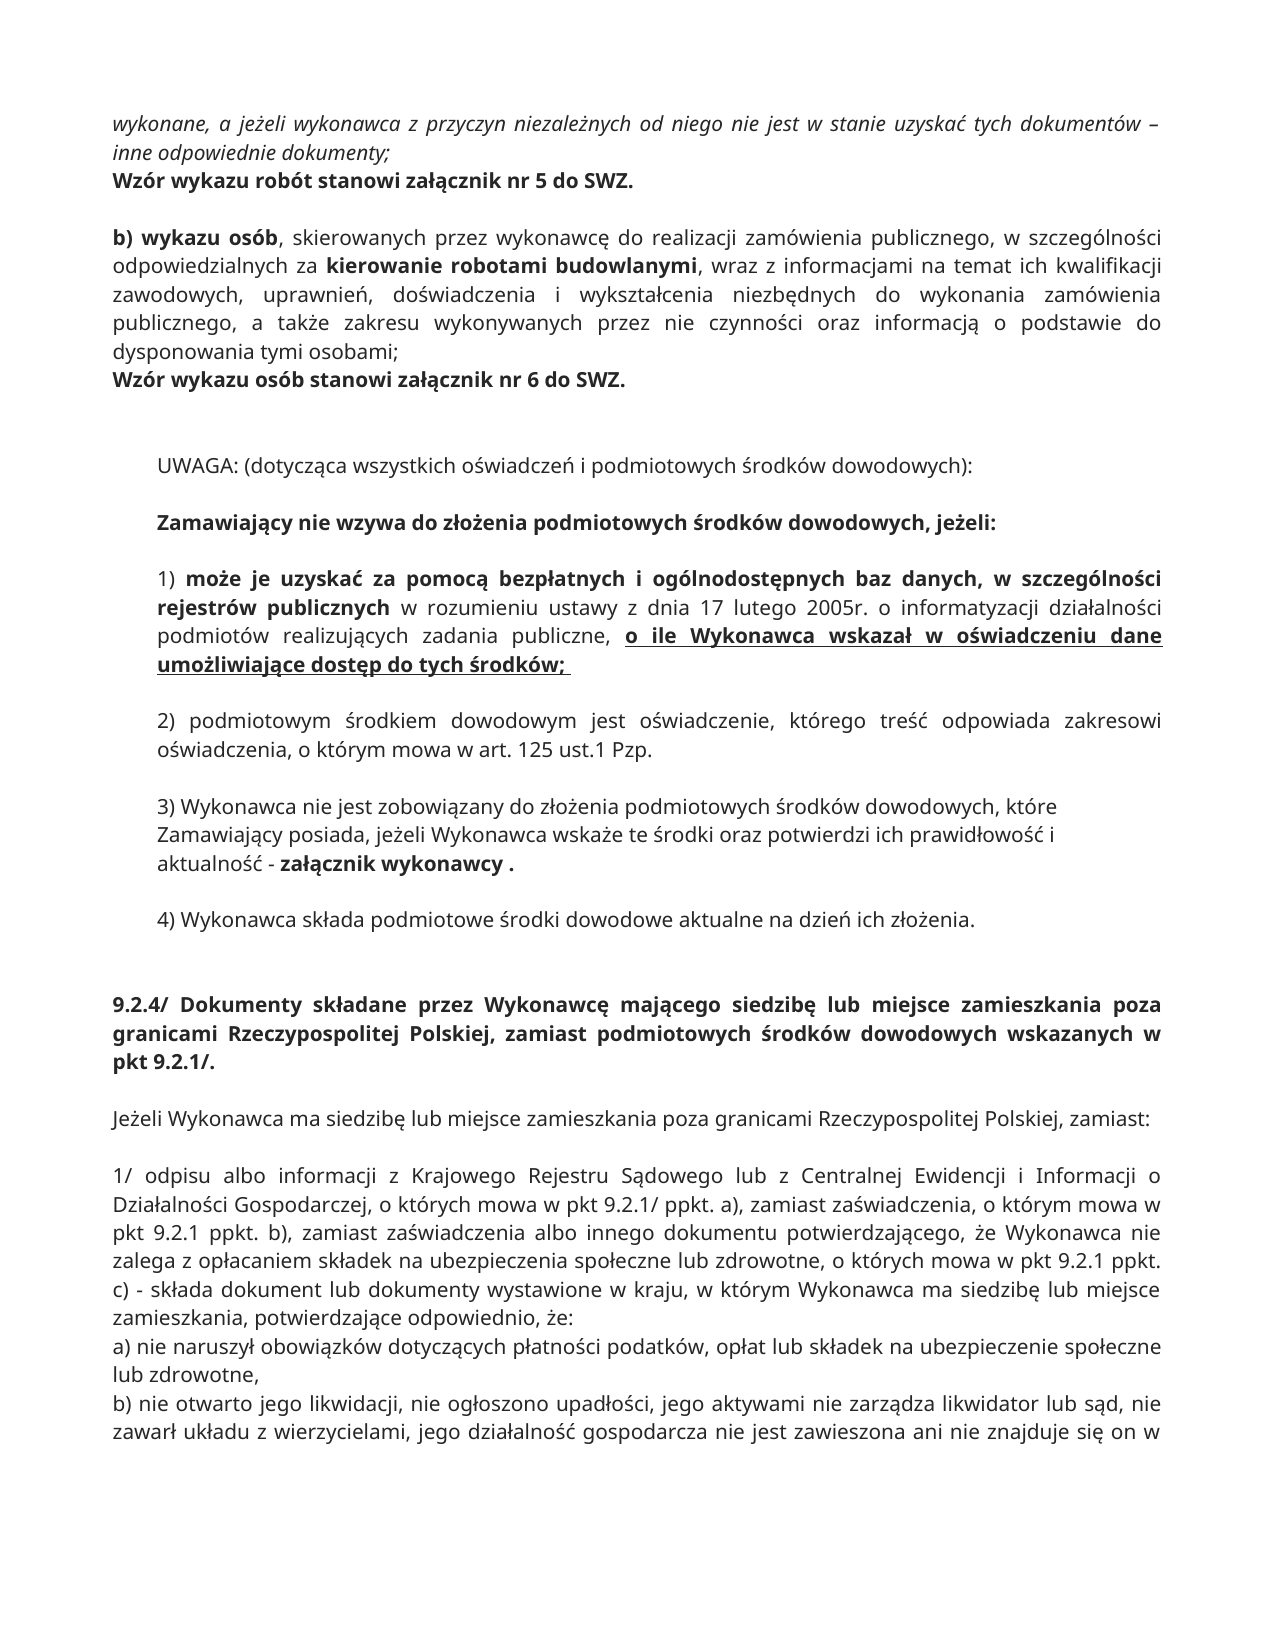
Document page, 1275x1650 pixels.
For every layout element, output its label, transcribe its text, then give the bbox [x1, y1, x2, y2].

text 4) Wykonawca składa podmiotowe środki dowodowe aktualne na dzień ich złożenia. [157, 905, 1162, 934]
text 9.2.4/ Dokumenty składane przez Wykonawcę mającego siedzibę lub miejsce zamieszkania poza granicami Rzeczypospolitej Polskiej, zamiast podmiotowych środków dowodowych wskazanych w pkt 9.2.1/. [112, 991, 1162, 1076]
text Wzór wykazu robót stanowi załącznik nr 5 do SWZ. [112, 166, 1162, 195]
text 1/ odpisu albo informacji z Krajowego Rejestru Sądowego lub z Centralnej Ewidencji i Informacji o Działalności Gospodarczej, o których mowa w pkt 9.2.1/ ppkt. a), zamiast zaświadczenia, o którym mowa w pkt 9.2.1 ppkt. b), zamiast zaświadczenia albo innego dokumentu potwierdzającego, że Wykonawca nie zalega z opłacaniem składek na ubezpieczenia społeczne lub zdrowotne, o których mowa w pkt 9.2.1 ppkt. c) - składa dokument lub dokumenty wystawione w kraju, w którym Wykonawca ma siedzibę lub miejsce zamieszkania, potwierdzające odpowiednio, że: [112, 1161, 1162, 1332]
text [112, 1389, 1162, 1446]
text 1) może je uzyskać za pomocą bezpłatnych i ogólnodostępnych baz danych, w szczególności rejestrów publicznych w rozumieniu ustawy z dnia 17 lutego 2005r. o informatyzacji działalności podmiotów realizujących zadania publiczne, o ile Wykonawca wskazał w oświadczeniu dane umożliwiające dostęp do tych środków; [157, 564, 1162, 678]
text b) wykazu osób, skierowanych przez wykonawcę do realizacji zamówienia publicznego, w szczególności odpowiedzialnych za kierowanie robotami budowlanymi, wraz z informacjami na temat ich kwalifikacji zawodowych, uprawnień, doświadczenia i wykształcenia niezbędnych do wykonania zamówienia publicznego, a także zakresu wykonywanych przez nie czynności oraz informacją o podstawie do dysponowania tymi osobami; [112, 223, 1162, 365]
text Zamawiający nie wzywa do złożenia podmiotowych środków dowodowych, jeżeli: [157, 508, 1162, 536]
text 2) podmiotowym środkiem dowodowym jest oświadczenie, którego treść odpowiada zakresowi oświadczenia, o którym mowa w art. 125 ust.1 Pzp. [157, 707, 1162, 763]
text 3) Wykonawca nie jest zobowiązany do złożenia podmiotowych środków dowodowych, które Zamawiający posiada, jeżeli Wykonawca wskaże te środki oraz potwierdzi ich prawidłowość i aktualność - załącznik wykonawcy . [157, 792, 1162, 877]
text Wzór wykazu osób stanowi załącznik nr 6 do SWZ. [112, 365, 1162, 394]
text UWAGA: (dotycząca wszystkich oświadczeń i podmiotowych środków dowodowych): [157, 451, 1162, 479]
text a) nie naruszył obowiązków dotyczących płatności podatków, opłat lub składek na ubezpieczenie społeczne lub zdrowotne, [112, 1332, 1162, 1389]
text Jeżeli Wykonawca ma siedzibę lub miejsce zamieszkania poza granicami Rzeczypospolitej Polskiej, zamiast: [112, 1104, 1162, 1133]
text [112, 109, 1162, 166]
